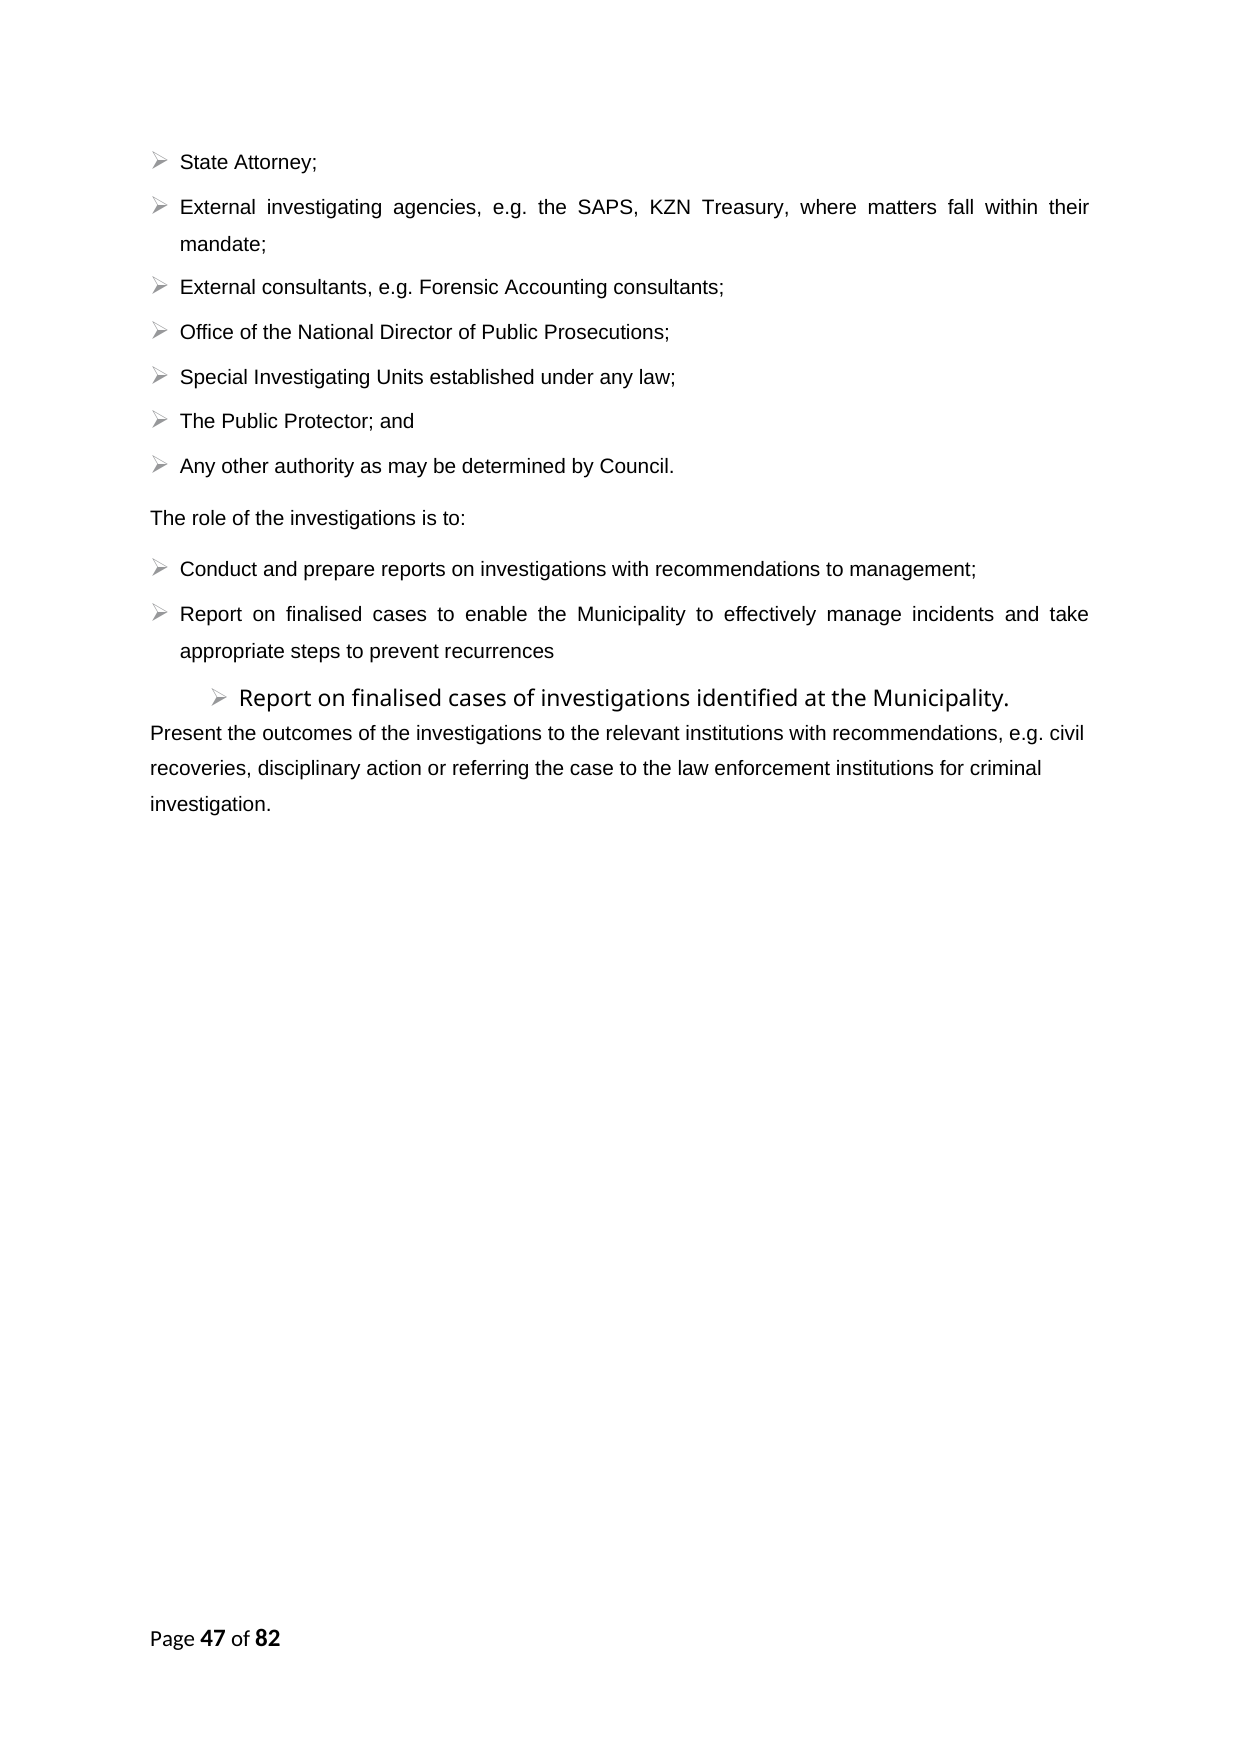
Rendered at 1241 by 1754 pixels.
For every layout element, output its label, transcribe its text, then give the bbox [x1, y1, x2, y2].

text Any other authority as may be determined by Council. [150, 454, 1090, 479]
text The Public Protector; and [150, 409, 1090, 434]
text Present the outcomes of the investigations to the relevant institutions with recommendations, e.g. civil recoveries, disciplinary action or referring the case to the law enforcement institutions for criminal investigation. [150, 720, 1090, 816]
text The role of the investigations is to: [150, 506, 1090, 530]
text State Attorney; [150, 150, 1090, 175]
text Report on finalised cases to enable the Municipality to effectively manage incidents and take appropriate steps to prevent recurrences [150, 602, 1090, 662]
text Special Investigating Units established under any law; [150, 364, 1090, 389]
text External consultants, e.g. Forensic Accounting consultants; [150, 275, 1090, 300]
text Conduct and prepare reports on investigations with recommendations to management; [150, 557, 1090, 582]
text External investigating agencies, e.g. the SAPS, KZN Treasury, where matters fall within their mandate; [150, 195, 1090, 256]
text Report on finalised cases of investigations identified at the Municipality. [209, 682, 1090, 713]
text Office of the National Director of Public Prosecutions; [150, 320, 1090, 345]
